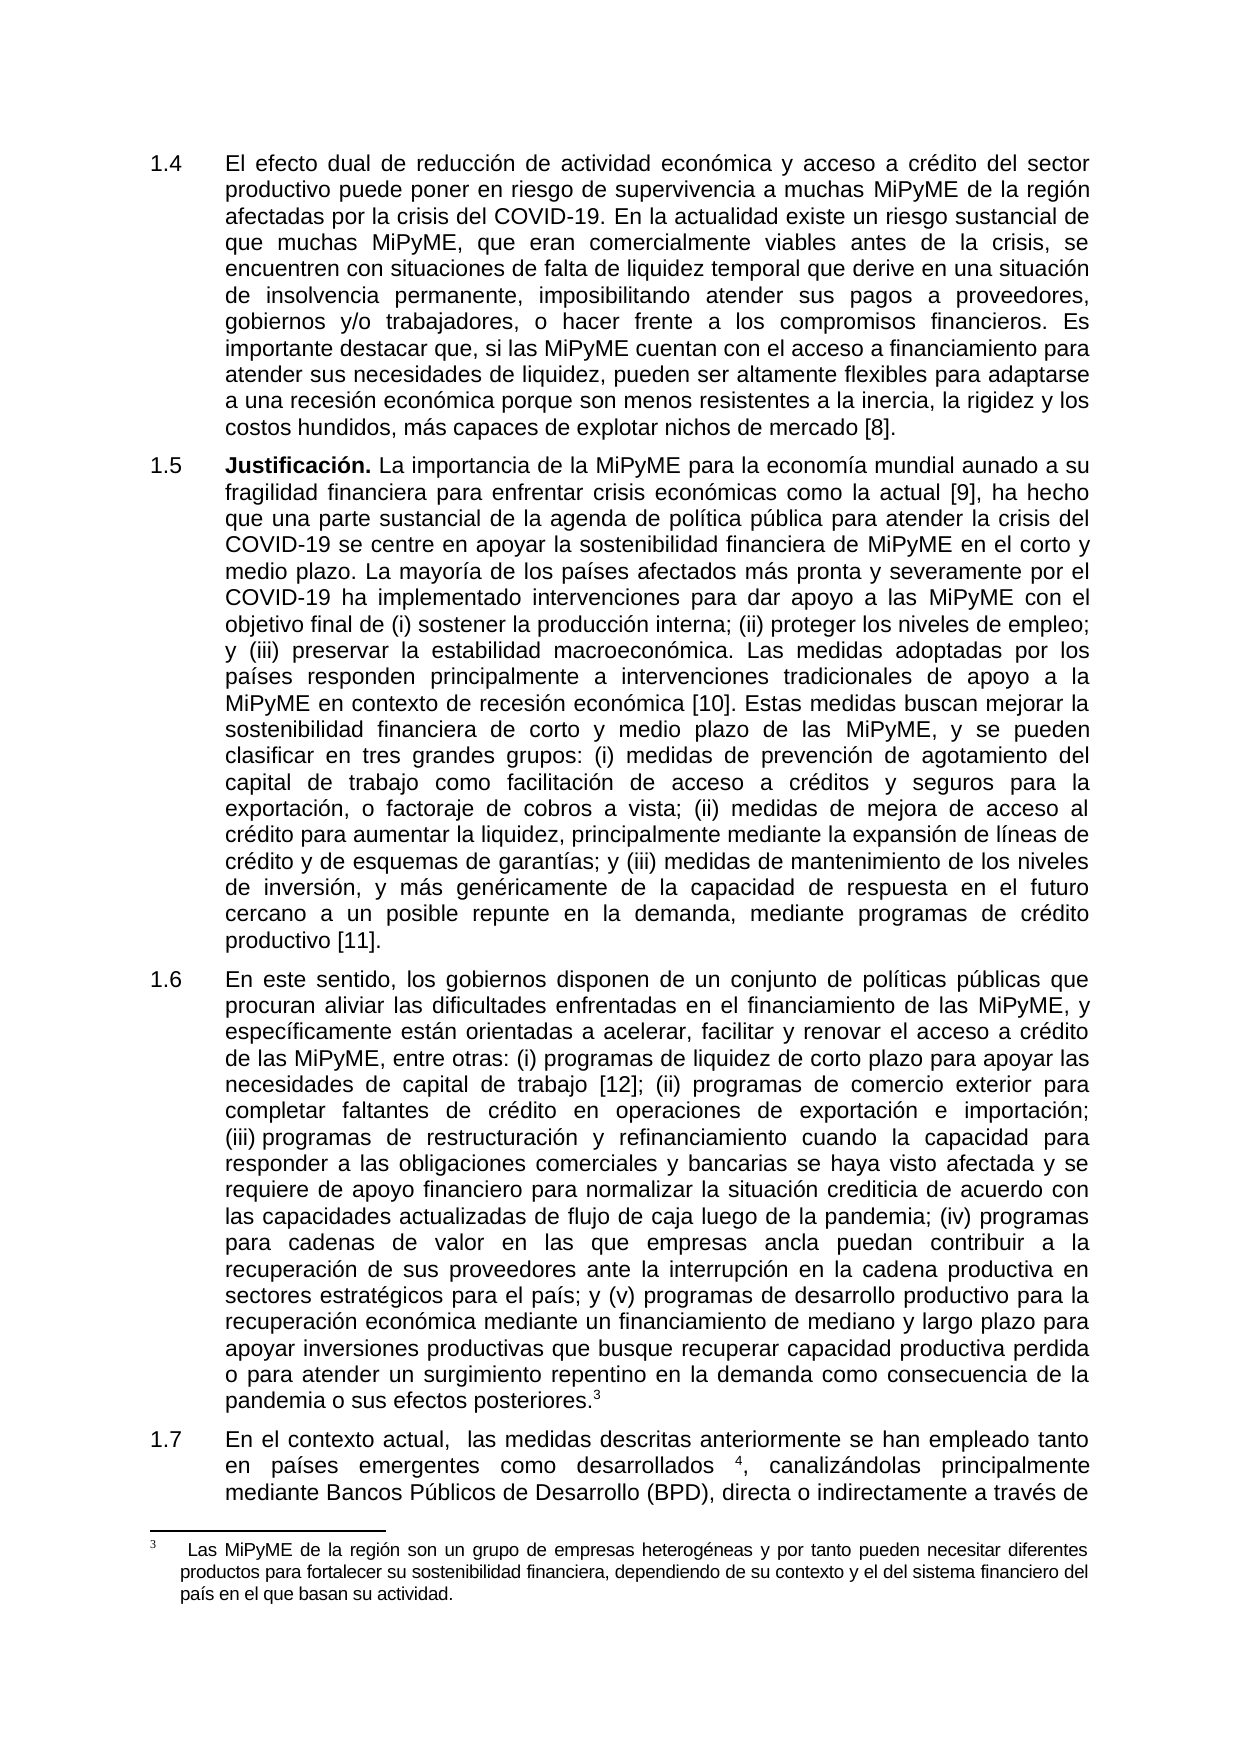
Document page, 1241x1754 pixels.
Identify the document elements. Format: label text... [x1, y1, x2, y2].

list El efecto dual de reducción de actividad económica y acceso a crédito del sector productivo puede poner en riesgo de supervivencia a muchas MiPyME de la región afectadas por la crisis del COVID-19. En la actualidad existe un riesgo sustancial de que muchas MiPyME, que eran comercialmente viables antes de la crisis, se encuentren con situaciones de falta de liquidez temporal que derive en una situación de insolvencia permanente, imposibilitando atender sus pagos a proveedores, gobiernos y/o trabajadores, o hacer frente a los compromisos financieros. Es importante destacar que, si las MiPyME cuentan con el acceso a financiamiento para atender sus necesidades de liquidez, pueden ser altamente flexibles para adaptarse a una recesión económica porque son menos resistentes a la inercia, la rigidez y los costos hundidos, más capaces de explotar nichos de mercado [8]. [150, 150, 1090, 440]
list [150, 1426, 1090, 1505]
list Justificación. La importancia de la MiPyME para la economía mundial aunado a su fragilidad financiera para enfrentar crisis económicas como la actual [9], ha hecho que una parte sustancial de la agenda de política pública para atender la crisis del COVID-19 se centre en apoyar la sostenibilidad financiera de MiPyME en el corto y medio plazo. La mayoría de los países afectados más pronta y severamente por el COVID-19 ha implementado intervenciones para dar apoyo a las MiPyME con el objetivo final de (i) sostener la producción interna; (ii) proteger los niveles de empleo; y (iii) preservar la estabilidad macroeconómica. Las medidas adoptadas por los países responden principalmente a intervenciones tradicionales de apoyo a la MiPyME en contexto de recesión económica [10]. Estas medidas buscan mejorar la sostenibilidad financiera de corto y medio plazo de las MiPyME, y se pueden clasificar en tres grandes grupos: (i) medidas de prevención de agotamiento del capital de trabajo como facilitación de acceso a créditos y seguros para la exportación, o factoraje de cobros a vista; (ii) medidas de mejora de acceso al crédito para aumentar la liquidez, principalmente mediante la expansión de líneas de crédito y de esquemas de garantías; y (iii) medidas de mantenimiento de los niveles de inversión, y más genéricamente de la capacidad de respuesta en el futuro cercano a un posible repunte en la demanda, mediante programas de crédito productivo [11]. [150, 452, 1090, 953]
list En este sentido, los gobiernos disponen de un conjunto de políticas públicas que procuran aliviar las dificultades enfrentadas en el financiamiento de las MiPyME, y específicamente están orientadas a acelerar, facilitar y renovar el acceso a crédito de las MiPyME, entre otras: (i) programas de liquidez de corto plazo para apoyar las necesidades de capital de trabajo [12]; (ii) programas de comercio exterior para completar faltantes de crédito en operaciones de exportación e importación; (iii) programas de restructuración y refinanciamiento cuando la capacidad para responder a las obligaciones comerciales y bancarias se haya visto afectada y se requiere de apoyo financiero para normalizar la situación crediticia de acuerdo con las capacidades actualizadas de flujo de caja luego de la pandemia; (iv) programas para cadenas de valor en las que empresas ancla puedan contribuir a la recuperación de sus proveedores ante la interrupción en la cadena productiva en sectores estratégicos para el país; y (v) programas de desarrollo productivo para la recuperación económica mediante un financiamiento de mediano y largo plazo para apoyar inversiones productivas que busque recuperar capacidad productiva perdida o para atender un surgimiento repentino en la demanda como consecuencia de la pandemia o sus efectos posteriores. [150, 966, 1090, 1414]
